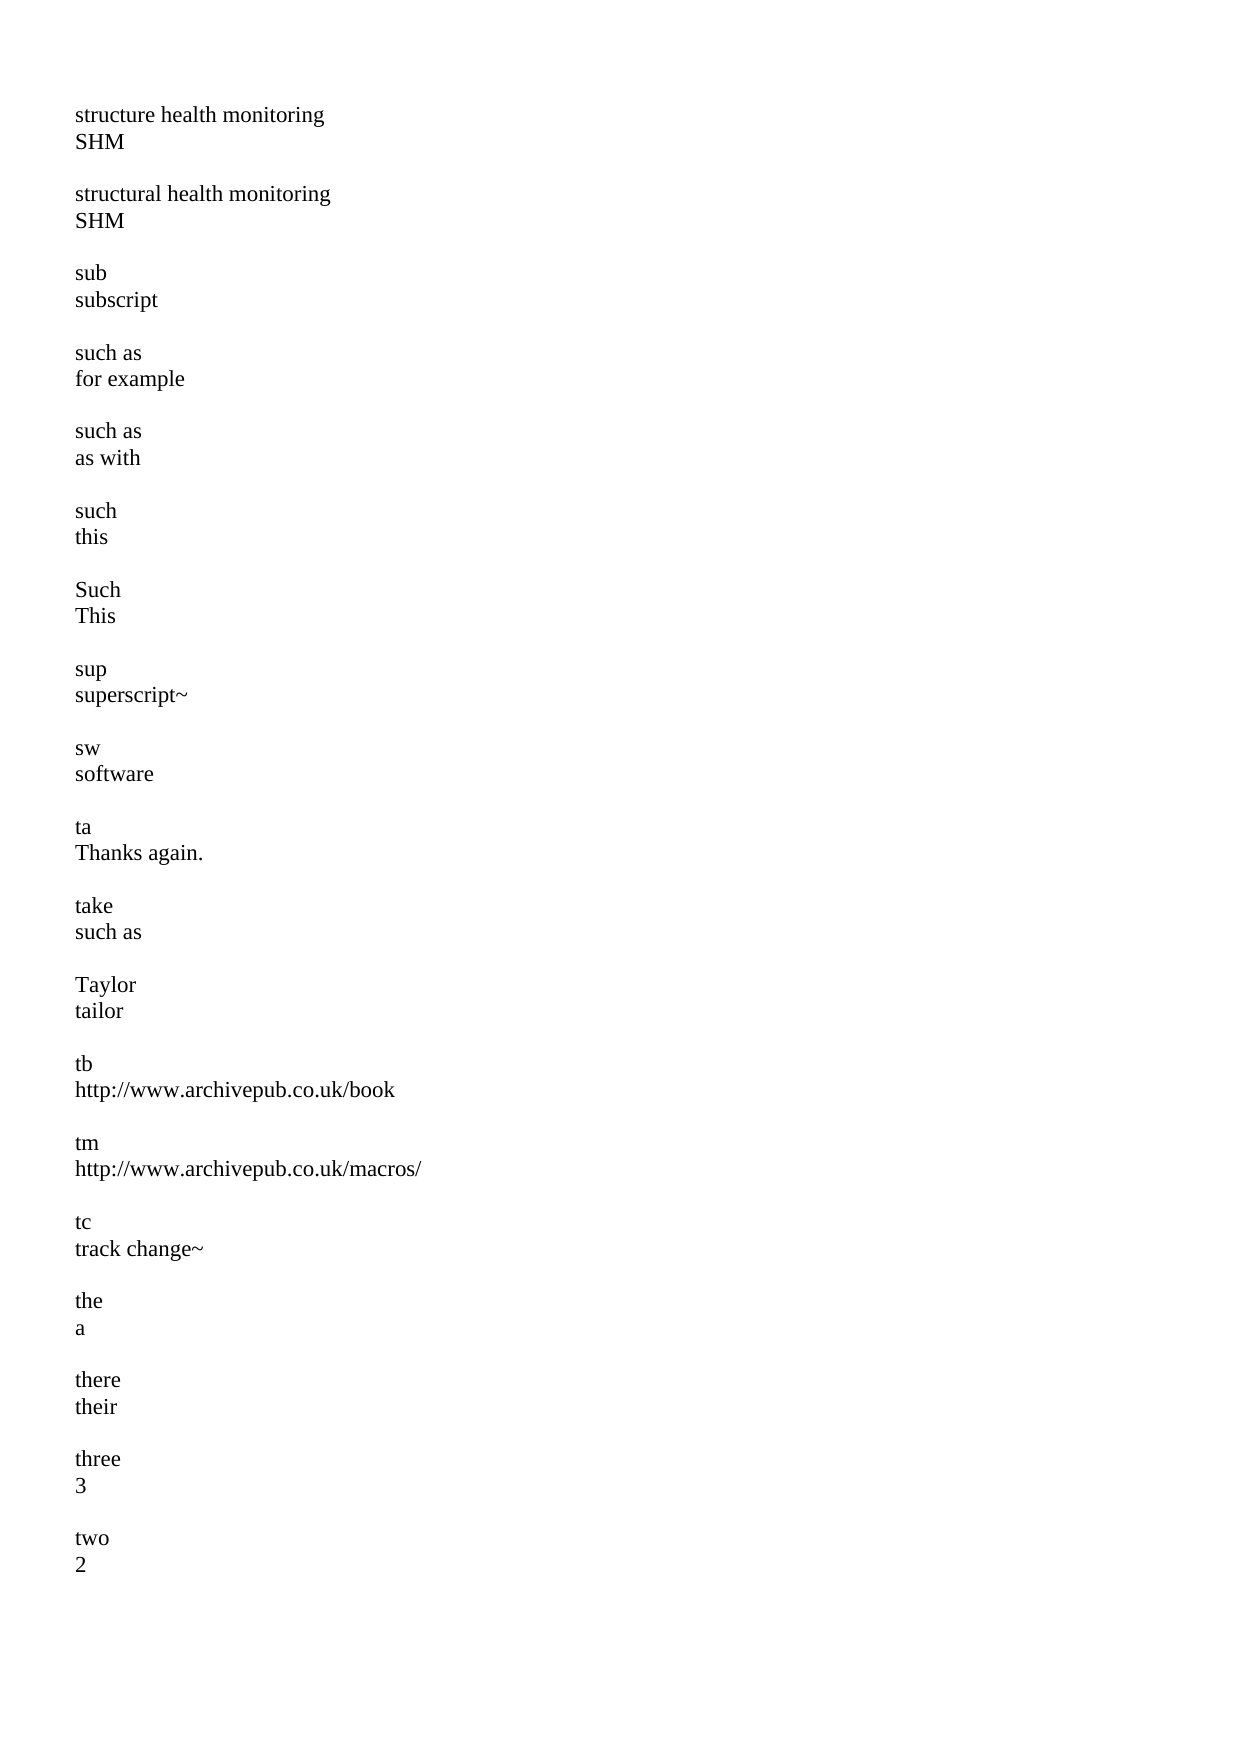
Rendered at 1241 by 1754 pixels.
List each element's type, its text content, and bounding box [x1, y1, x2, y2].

text a [75, 1314, 1165, 1340]
text ta [75, 813, 1165, 839]
text such as [75, 338, 1165, 365]
text tc [75, 1208, 1165, 1234]
text sw [75, 734, 1165, 760]
text tb [75, 1050, 1165, 1076]
text Taylor [75, 971, 1165, 997]
text such as [75, 918, 1165, 945]
text there [75, 1366, 1165, 1393]
text take [75, 892, 1165, 918]
text structure health monitoring [75, 101, 1165, 128]
text sub [75, 259, 1165, 286]
text http://www.archivepub.co.uk/book [75, 1076, 1165, 1103]
text SHM [75, 207, 1165, 233]
text software [75, 760, 1165, 787]
text the [75, 1287, 1165, 1314]
text 2 [75, 1551, 1165, 1577]
text subscript [75, 286, 1165, 312]
text sup [75, 655, 1165, 681]
text two [75, 1524, 1165, 1551]
text tailor [75, 997, 1165, 1024]
text their [75, 1393, 1165, 1419]
text http://www.archivepub.co.uk/macros/ [75, 1156, 1165, 1182]
text tm [75, 1129, 1165, 1156]
text Thanks again. [75, 839, 1165, 866]
text three [75, 1445, 1165, 1472]
text superscript~ [75, 681, 1165, 707]
text This [75, 602, 1165, 628]
text this [75, 523, 1165, 549]
text such as [75, 418, 1165, 444]
text SHM [75, 128, 1165, 154]
text Such [75, 576, 1165, 602]
text track change~ [75, 1234, 1165, 1261]
text as with [75, 444, 1165, 470]
text structural health monitoring [75, 180, 1165, 207]
text 3 [75, 1472, 1165, 1498]
text such [75, 497, 1165, 523]
text for example [75, 365, 1165, 391]
